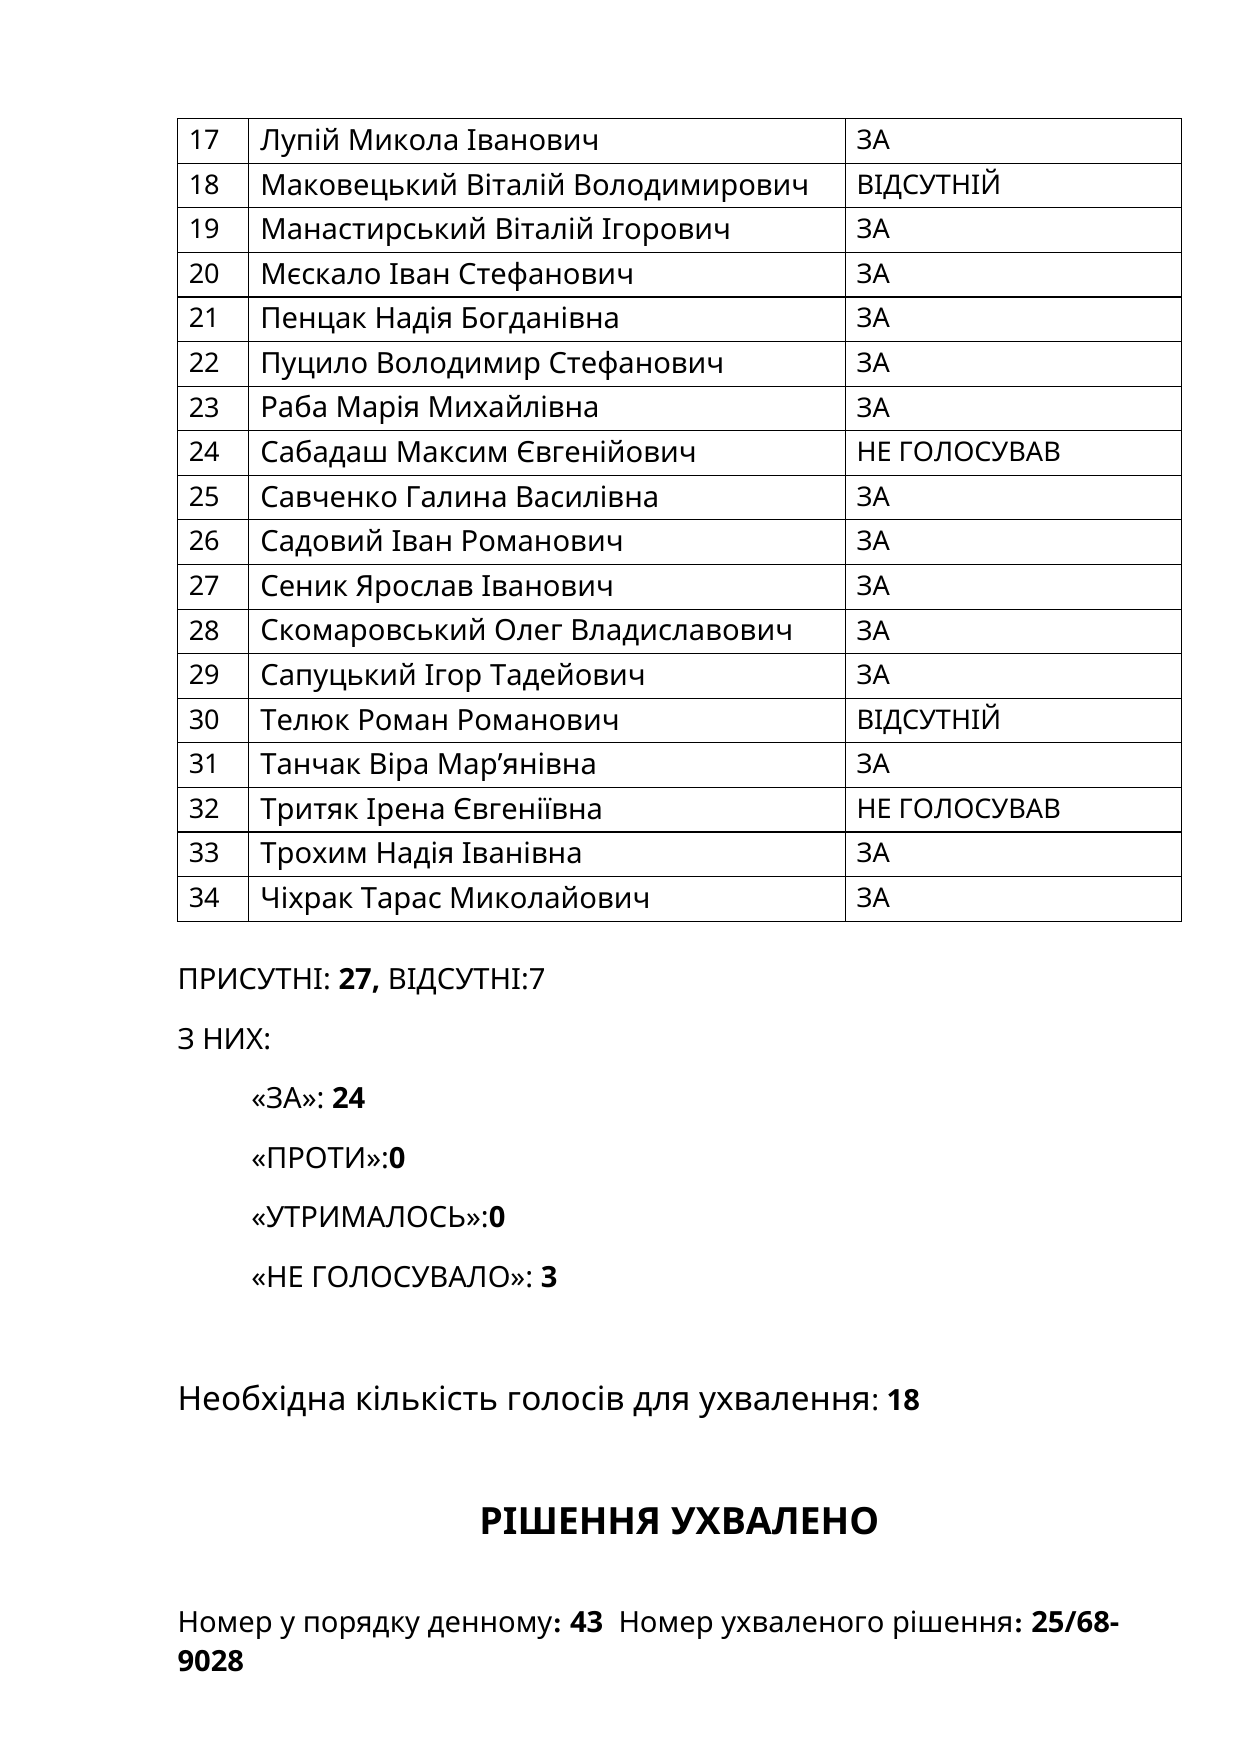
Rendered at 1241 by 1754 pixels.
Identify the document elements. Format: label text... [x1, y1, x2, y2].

table_cell 30 [178, 699, 248, 742]
table_cell Садовий Іван Романович [249, 520, 845, 564]
table_cell ЗА [846, 833, 1181, 876]
table_cell Сапуцький Ігор Тадейович [249, 654, 845, 698]
table_cell Пуцило Володимир Стефанович [249, 342, 845, 386]
text З НИХ: [177, 1018, 1181, 1058]
text «УТРИМАЛОСЬ»:0 [177, 1196, 1181, 1236]
table_cell 18 [178, 164, 248, 207]
table_cell ЗА [846, 743, 1181, 787]
table_cell ЗА [846, 387, 1181, 430]
table_cell 19 [178, 208, 248, 252]
table_cell Чіхрак Тарас Миколайович [249, 877, 845, 921]
table_cell Сабадаш Максим Євгенійович [249, 431, 845, 475]
table_cell Маковецький Віталій Володимирович [249, 164, 845, 207]
table_cell Манастирський Віталій Ігорович [249, 208, 845, 252]
table_cell 31 [178, 743, 248, 787]
table_cell ЗА [846, 877, 1181, 921]
text «НЕ ГОЛОСУВАЛО»: 3 [177, 1256, 1181, 1296]
table_cell 23 [178, 387, 248, 430]
table_cell 21 [178, 298, 248, 341]
table_cell Лупій Микола Іванович [249, 119, 845, 163]
table_cell 33 [178, 833, 248, 876]
table_cell Пенцак Надія Богданівна [249, 298, 845, 341]
table_cell ЗА [846, 208, 1181, 252]
table_cell Скомаровський Олег Владиславович [249, 610, 845, 653]
table_cell НЕ ГОЛОСУВАВ [846, 431, 1181, 475]
table_cell Телюк Роман Романович [249, 699, 845, 742]
table_cell 20 [178, 253, 248, 296]
table_cell ВІДСУТНІЙ [846, 699, 1181, 742]
table_cell ЗА [846, 298, 1181, 341]
table_cell Раба Марія Михайлівна [249, 387, 845, 430]
table_cell 22 [178, 342, 248, 386]
text РІШЕННЯ УХВАЛЕНО [177, 1494, 1181, 1545]
table_cell ВІДСУТНІЙ [846, 164, 1181, 207]
table_cell 25 [178, 476, 248, 519]
table_cell 34 [178, 877, 248, 921]
table_cell НЕ ГОЛОСУВАВ [846, 788, 1181, 831]
table_cell 17 [178, 119, 248, 163]
table_cell ЗА [846, 610, 1181, 653]
text «ПРОТИ»:0 [177, 1137, 1181, 1177]
table_cell ЗА [846, 520, 1181, 564]
table_cell ЗА [846, 565, 1181, 608]
table_cell 29 [178, 654, 248, 698]
table_cell 32 [178, 788, 248, 831]
table_cell Трохим Надія Іванівна [249, 833, 845, 876]
table_cell ЗА [846, 342, 1181, 386]
text ПРИСУТНІ: 27, ВІДСУТНІ:7 [177, 958, 1181, 998]
table_cell Сеник Ярослав Іванович [249, 565, 845, 608]
table_cell Савченко Галина Василівна [249, 476, 845, 519]
text Необхідна кількість голосів для ухвалення: 18 [177, 1375, 1181, 1420]
table_cell 27 [178, 565, 248, 608]
table_cell 24 [178, 431, 248, 475]
table_cell Мєскало Іван Стефанович [249, 253, 845, 296]
table_cell ЗА [846, 476, 1181, 519]
table_cell ЗА [846, 654, 1181, 698]
table_cell ЗА [846, 119, 1181, 163]
table_cell 28 [178, 610, 248, 653]
text «ЗА»: 24 [177, 1077, 1181, 1117]
table_cell ЗА [846, 253, 1181, 296]
table_cell Тритяк Ірена Євгеніївна [249, 788, 845, 831]
table_cell 26 [178, 520, 248, 564]
table_cell Танчак Віра Мар’янівна [249, 743, 845, 787]
